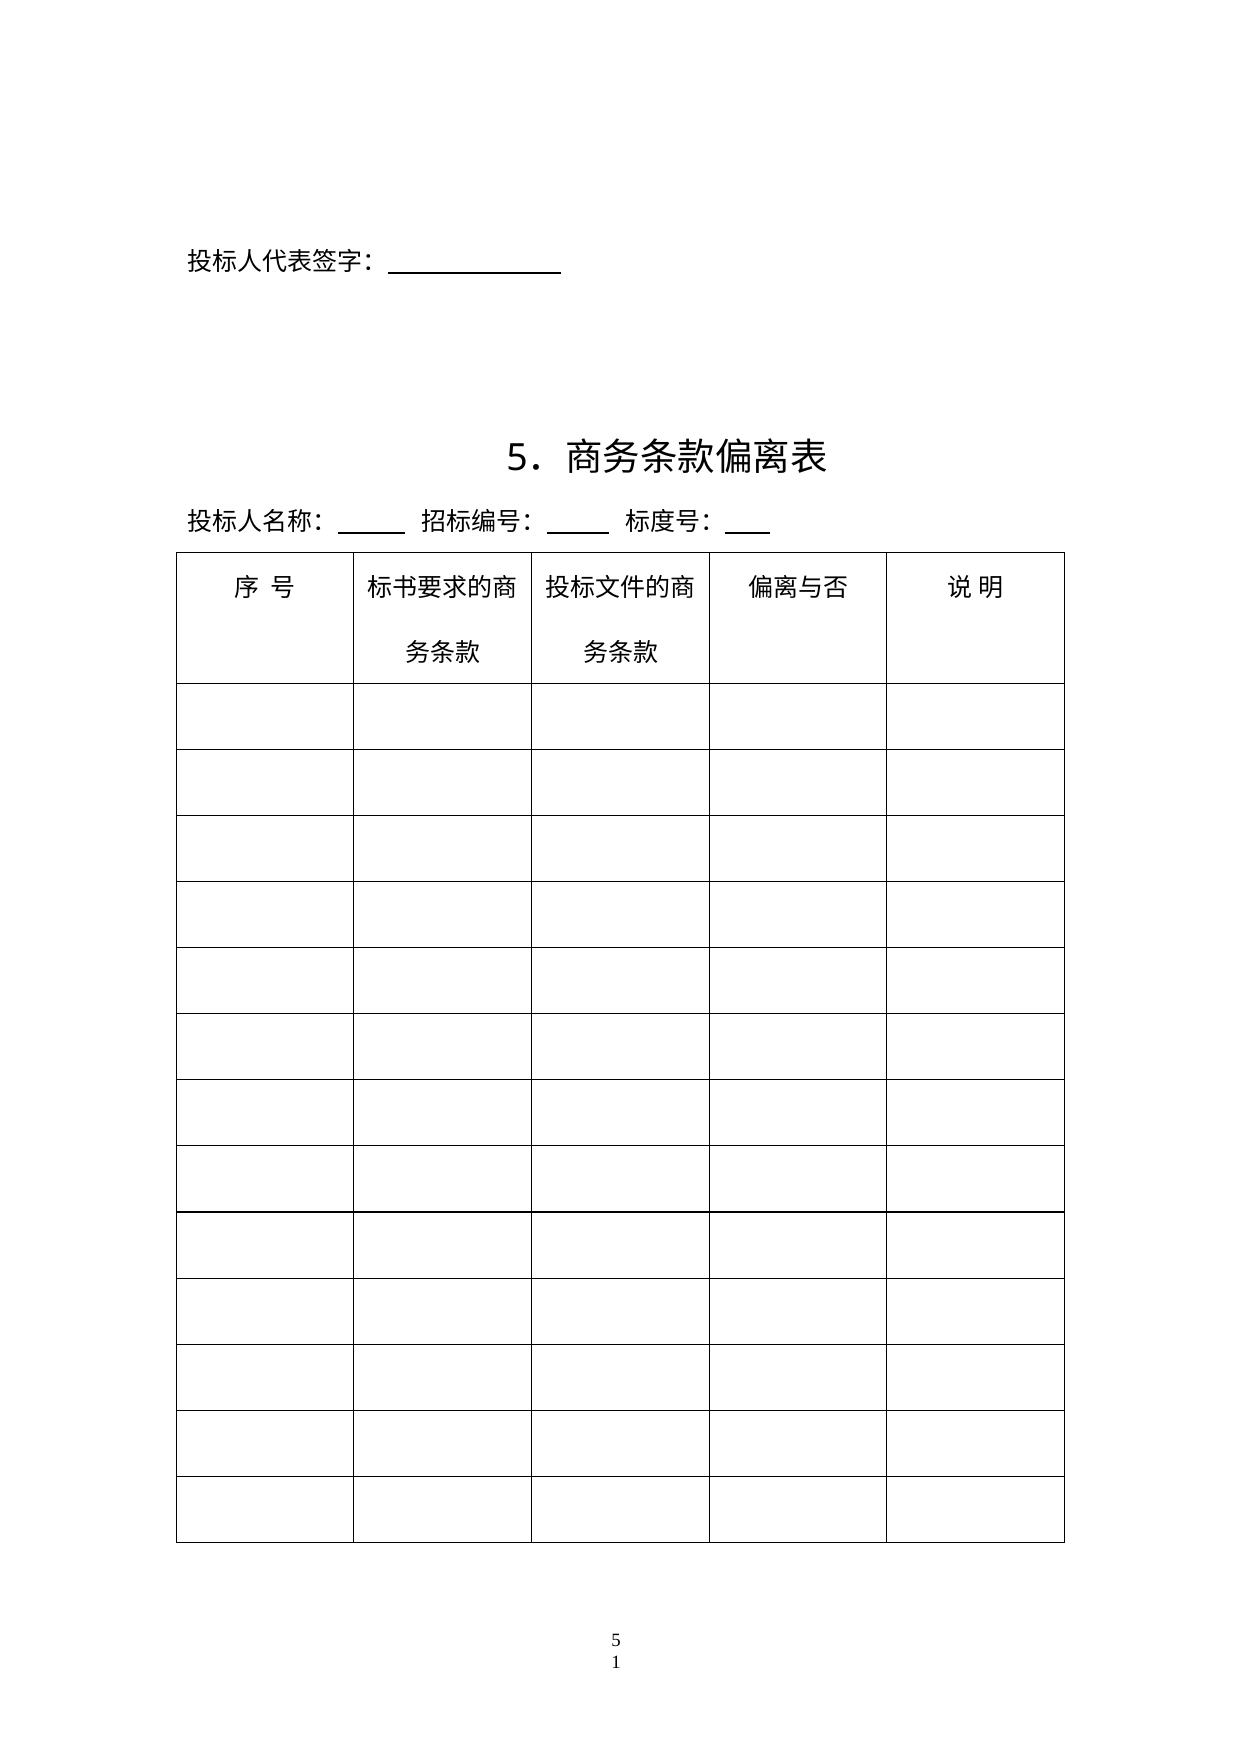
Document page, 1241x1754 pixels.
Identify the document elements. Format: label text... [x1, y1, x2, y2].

table_header 偏离与否 [710, 553, 886, 683]
table_cell [354, 1080, 531, 1145]
table_cell [532, 816, 709, 881]
table_header 标书要求的商务条款 [354, 553, 531, 683]
table_cell [177, 1146, 353, 1211]
table_cell [887, 1080, 1064, 1145]
table_cell [710, 948, 886, 1013]
table_cell [532, 1146, 709, 1211]
table_cell [710, 816, 886, 881]
table_cell [887, 1279, 1064, 1343]
table_cell [710, 1213, 886, 1277]
table_cell [177, 1477, 353, 1542]
table_cell [887, 1411, 1064, 1476]
table_cell [177, 882, 353, 947]
table_cell [887, 1345, 1064, 1409]
table_cell [887, 1014, 1064, 1079]
table_cell [532, 948, 709, 1013]
table_cell [177, 1411, 353, 1476]
table_cell [354, 684, 531, 749]
table_cell [887, 816, 1064, 881]
table_cell [354, 1213, 531, 1277]
table_cell [532, 1279, 709, 1343]
table_cell [710, 1146, 886, 1211]
table_cell [354, 1477, 531, 1542]
table_cell [532, 1477, 709, 1542]
table_cell [177, 1213, 353, 1277]
table_cell [710, 1411, 886, 1476]
table_cell [532, 1014, 709, 1079]
table_cell [710, 1014, 886, 1079]
table_header 投标文件的商务条款 [532, 553, 709, 683]
table_cell [177, 1345, 353, 1409]
table_cell [887, 1213, 1064, 1277]
table_header 说 明 [887, 553, 1064, 683]
table_cell [710, 750, 886, 815]
table_header 序 号 [177, 553, 353, 683]
table_cell [532, 1345, 709, 1409]
table_cell [532, 882, 709, 947]
table_cell [710, 882, 886, 947]
table_cell [887, 882, 1064, 947]
table_cell [532, 684, 709, 749]
table_cell [532, 750, 709, 815]
table_cell [354, 1345, 531, 1409]
table_cell [177, 684, 353, 749]
table_cell [532, 1411, 709, 1476]
table_cell [354, 1279, 531, 1343]
table_cell [710, 1279, 886, 1343]
table_cell [887, 1477, 1064, 1542]
table_cell [177, 1080, 353, 1145]
table_cell [177, 1279, 353, 1343]
table_cell [177, 750, 353, 815]
table_cell [710, 684, 886, 749]
table_cell [177, 816, 353, 881]
table_cell [887, 684, 1064, 749]
table_cell [532, 1080, 709, 1145]
list 商务条款偏离表 [187, 422, 1053, 487]
table_cell [354, 948, 531, 1013]
table_cell [887, 750, 1064, 815]
table_cell [354, 882, 531, 947]
table_cell [532, 1213, 709, 1277]
table_cell [354, 750, 531, 815]
table_cell [710, 1080, 886, 1145]
table_cell [354, 816, 531, 881]
table_cell [887, 1146, 1064, 1211]
table_cell [354, 1146, 531, 1211]
table_cell [177, 948, 353, 1013]
text 投标人名称： 招标编号： 标度号： [187, 487, 1053, 552]
table_cell [710, 1477, 886, 1542]
table_cell [887, 948, 1064, 1013]
table_cell [710, 1345, 886, 1409]
table_cell [354, 1014, 531, 1079]
table_cell [354, 1411, 531, 1476]
text 投标人代表签字： [187, 227, 1053, 292]
table_cell [177, 1014, 353, 1079]
